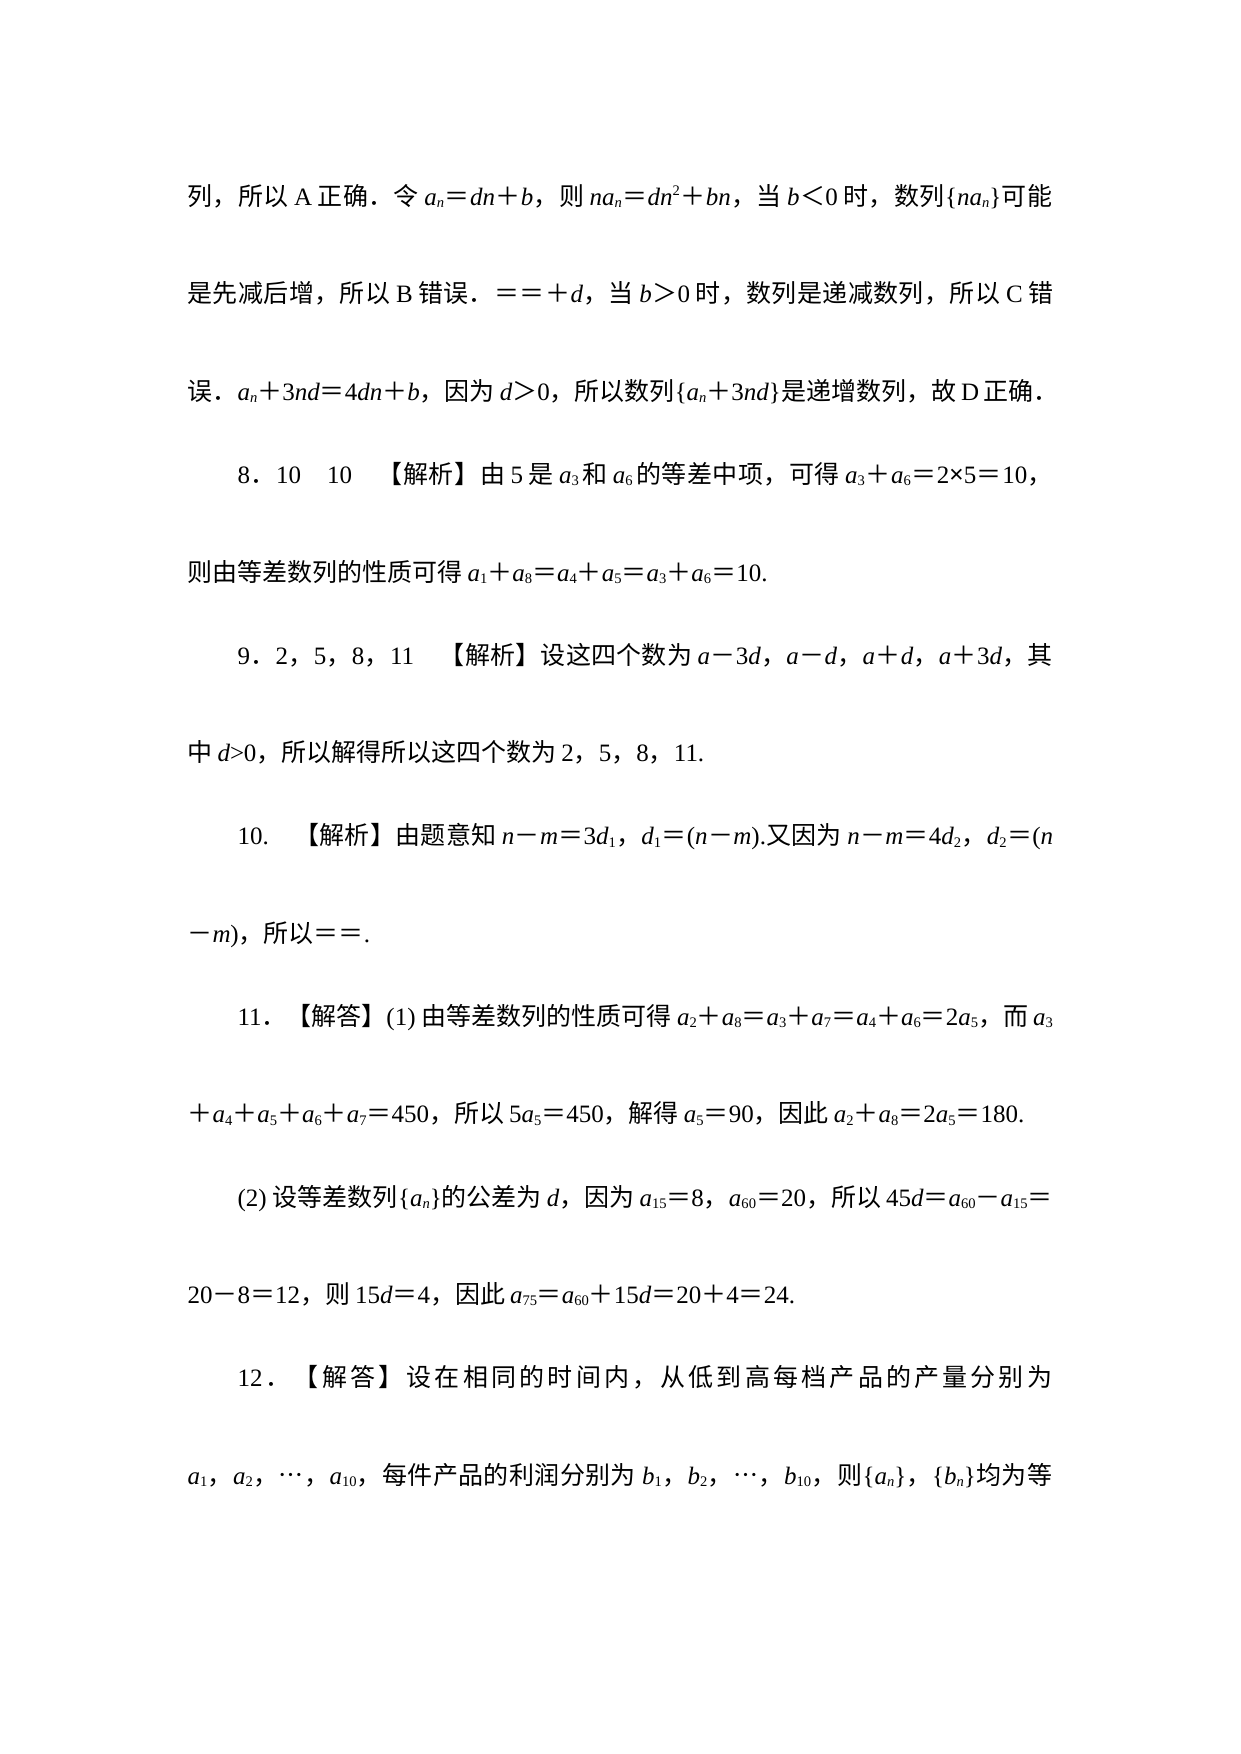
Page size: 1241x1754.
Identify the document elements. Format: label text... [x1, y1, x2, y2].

text 11．【解答】(1) 由等差数列的性质可得a2＋a8＝a3＋a7＝a4＋a6＝2a5，而a3＋a4＋a5＋a6＋a7＝450，所以5a5＝450，解得a5＝90，因此a2＋a8＝2a5＝180. [187, 982, 1053, 1144]
text 10. 【解析】由题意知n－m＝3d1，d1＝(n－m).又因为n－m＝4d2，d2＝(n－m)，所以＝＝. [187, 801, 1053, 964]
text (2) 设等差数列{an}的公差为d，因为a15＝8，a60＝20，所以45d＝a60－a15＝20－8＝12，则15d＝4，因此a75＝a60＋15d＝20＋4＝24. [187, 1163, 1053, 1325]
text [187, 1343, 1053, 1506]
text 8．10 10 【解析】由5是a3和a6的等差中项，可得a3＋a6＝2×5＝10，则由等差数列的性质可得a1＋a8＝a4＋a5＝a3＋a6＝10. [187, 440, 1053, 603]
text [187, 162, 1053, 422]
text 9．2，5，8，11 【解析】设这四个数为a－3d，a－d，a＋d，a＋3d，其中d>0，所以解得所以这四个数为2，5，8，11. [187, 621, 1053, 783]
